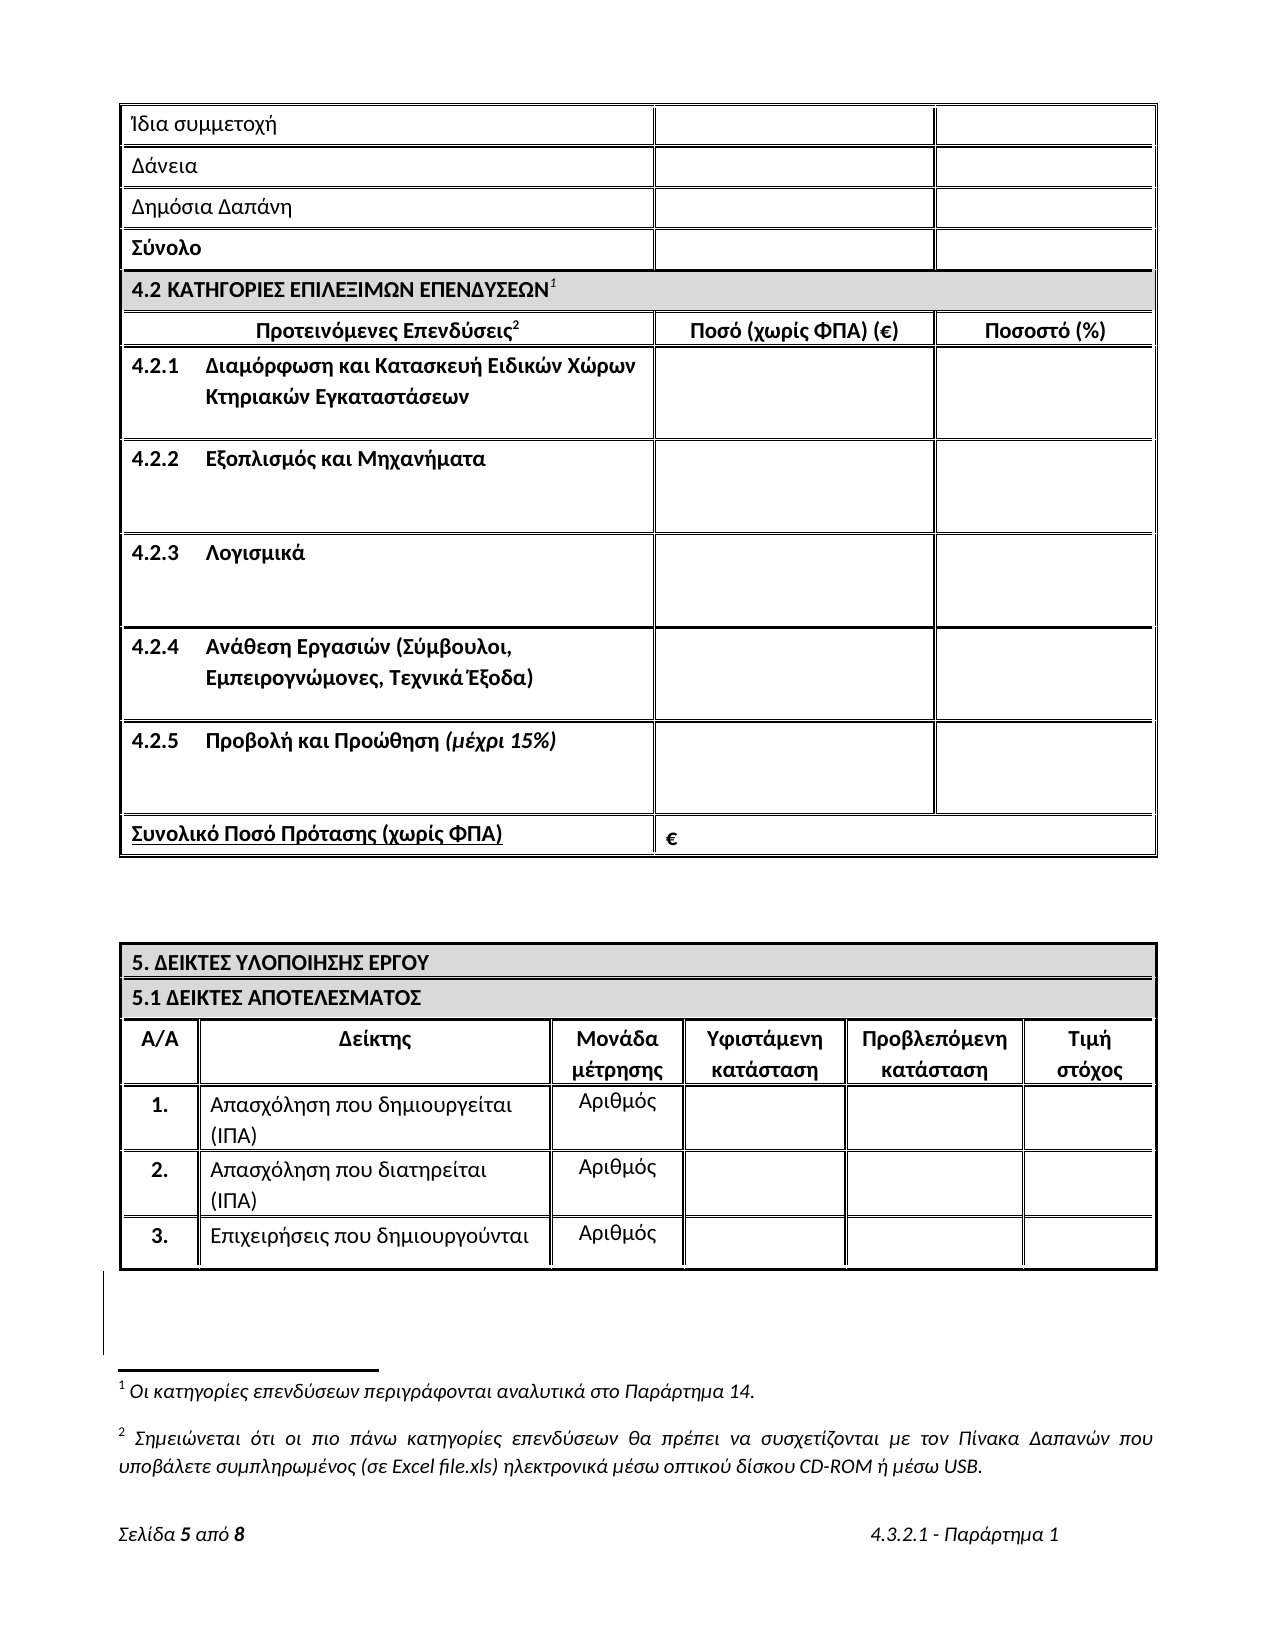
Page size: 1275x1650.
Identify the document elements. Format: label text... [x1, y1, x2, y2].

table_cell Λογισμικά [122, 532, 653, 626]
table_cell [684, 1218, 846, 1268]
table_cell [654, 104, 935, 144]
table_cell Ίδια συμμετοχή [122, 106, 654, 144]
table_cell [846, 1218, 1023, 1268]
table_cell Διαμόρφωση και Κατασκευή Ειδικών Χώρων Κτηριακών Εγκαταστάσεων [120, 344, 654, 438]
table_cell Ποσοστό (%) [937, 310, 1155, 344]
table_cell [935, 719, 1156, 813]
table_cell [656, 348, 933, 438]
table_cell Δάνεια [120, 144, 654, 186]
table_cell [937, 438, 1155, 532]
table_cell [937, 227, 1155, 268]
table_cell [935, 144, 1156, 186]
table_cell Συνολικό Ποσό Πρότασης (χωρίς ΦΠΑ) [122, 813, 654, 854]
table_cell Υφιστάμενη κατάσταση [686, 1021, 844, 1083]
table_cell Αριθμός [551, 1218, 684, 1268]
table_cell [656, 535, 933, 626]
table_cell Ανάθεση Εργασιών (Σύμβουλοι, Εμπειρογνώμονες, Τεχνικά Έξοδα) [120, 626, 653, 719]
table_cell Απασχόληση που διατηρείται (ΙΠΑ) [201, 1152, 549, 1215]
table_cell Προτεινόμενες Επενδύσεις [122, 310, 653, 344]
table_cell Απασχόληση που δημιουργείται (ΙΠΑ) [201, 1087, 549, 1149]
table_cell [656, 148, 933, 186]
table_cell [848, 1152, 1022, 1215]
table_cell Επιχειρήσεις που δημιουργούνται [199, 1218, 551, 1268]
table_cell [656, 230, 933, 268]
table_cell Μονάδα μέτρησης [553, 1021, 682, 1083]
table_cell [937, 532, 1155, 626]
table_cell [935, 344, 1156, 438]
table_cell Α/Α [120, 1018, 197, 1083]
table_cell [656, 629, 933, 719]
table_cell [686, 1152, 844, 1215]
table_cell Σύνολο [122, 227, 653, 268]
table_cell [935, 106, 1155, 144]
table_cell Αριθμός [553, 1087, 682, 1149]
table_cell [656, 441, 933, 532]
table_cell 1. [120, 1083, 199, 1149]
table_cell [1023, 1215, 1155, 1268]
table_cell Προβολή και Προώθηση (μέχρι 15%) [120, 719, 654, 813]
table_cell Εξοπλισμός και Μηχανήματα [122, 438, 653, 532]
table_cell 3. [122, 1215, 199, 1268]
table_cell [937, 626, 1156, 719]
table_cell [1025, 1149, 1155, 1215]
table_cell Δείκτης [201, 1021, 549, 1083]
table_cell Δημόσια Δαπάνη [122, 186, 653, 227]
table_cell [686, 1087, 844, 1149]
table_cell [937, 186, 1155, 227]
table_header 5. ΔΕΙΚΤΕΣ ΥΛΟΠΟΙΗΣΗΣ ΕΡΓΟΥ [122, 945, 1155, 976]
table_cell 5.1 ΔΕΙΚΤΕΣ ΑΠΟΤΕΛΕΣΜΑΤΟΣ [122, 976, 1155, 1017]
table_cell [656, 723, 933, 813]
table_cell 2. [122, 1149, 198, 1215]
table_cell [1023, 1083, 1156, 1149]
table_cell 4.2 ΚΑΤΗΓΟΡΙΕΣ ΕΠΙΛΕΞΙΜΩΝ ΕΠΕΝΔΥΣΕΩΝ [120, 269, 1156, 310]
table_cell € [654, 813, 1155, 854]
table_cell Ποσό (χωρίς ΦΠΑ) (€) [656, 313, 933, 344]
table_cell [656, 189, 933, 227]
table_cell Αριθμός [553, 1152, 682, 1215]
table_cell Προβλεπόμενη κατάσταση [848, 1021, 1022, 1083]
table_cell [848, 1087, 1022, 1149]
table_cell Τιμή στόχος [1025, 1018, 1156, 1083]
